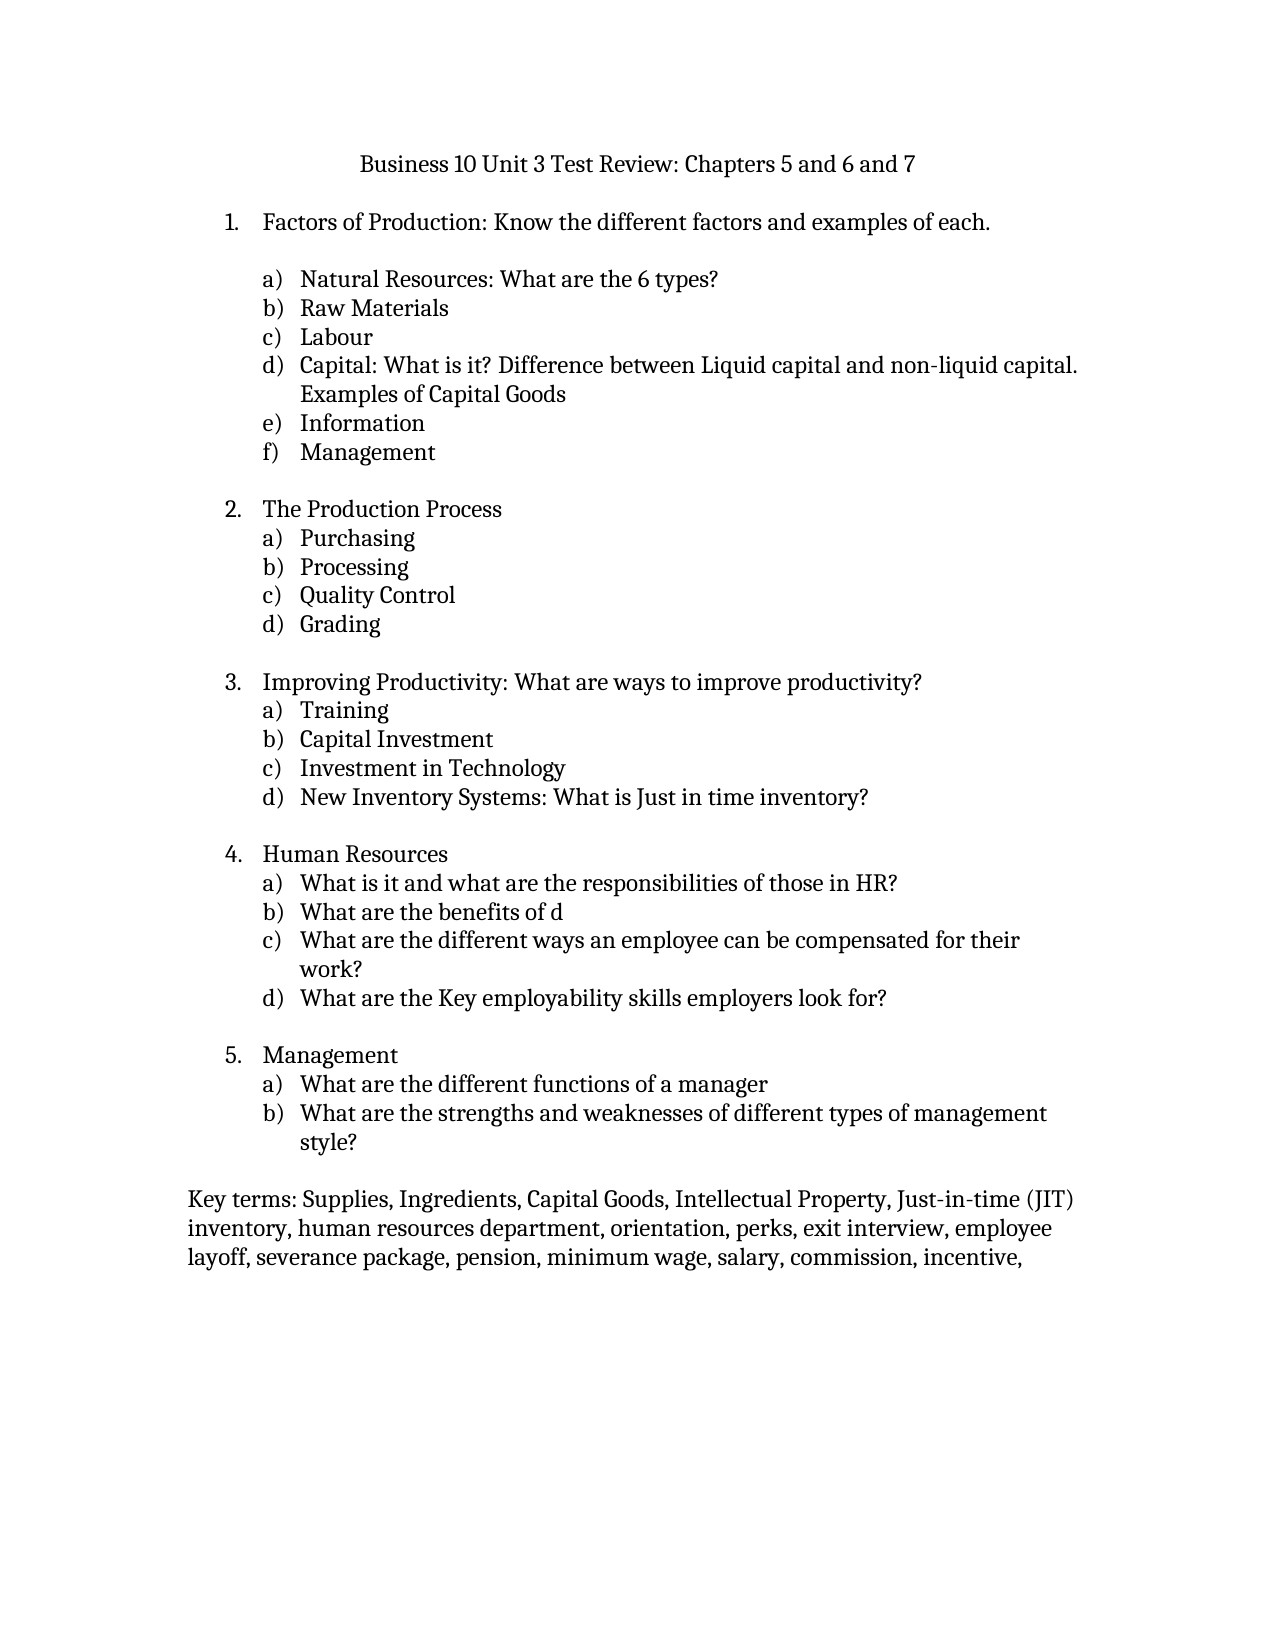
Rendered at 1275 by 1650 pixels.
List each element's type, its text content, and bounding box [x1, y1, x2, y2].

list Factors of Production: Know the different factors and examples of each. [225, 207, 1087, 236]
list Capital Investment [262, 725, 1087, 754]
text Key terms: Supplies, Ingredients, Capital Goods, Intellectual Property, Just-in-time (JIT) inventory, human resources department, orientation, perks, exit interview, employee layoff, severance package, pension, minimum wage, salary, commission, incentive, [187, 1185, 1087, 1271]
list Labour [262, 322, 1087, 351]
list Improving Productivity: What are ways to improve productivity? [225, 667, 1087, 696]
list What are the Key employability skills employers look for? [262, 984, 1087, 1012]
list Management [262, 437, 1087, 466]
list Raw Materials [262, 294, 1087, 322]
list What is it and what are the responsibilities of those in HR? [262, 869, 1087, 897]
list Quality Control [262, 581, 1087, 610]
text Business 10 Unit 3 Test Review: Chapters 5 and 6 and 7 [187, 150, 1087, 179]
list What are the strengths and weaknesses of different types of management style? [262, 1099, 1087, 1156]
list Training [262, 696, 1087, 725]
list Natural Resources: What are the 6 types? [262, 265, 1087, 294]
list Grading [262, 610, 1087, 639]
list What are the benefits of d [262, 897, 1087, 926]
list Investment in Technology [262, 754, 1087, 782]
list Processing [262, 552, 1087, 581]
list What are the different functions of a manager [262, 1070, 1087, 1099]
list Management [225, 1041, 1087, 1070]
list New Inventory Systems: What is Just in time inventory? [262, 782, 1087, 811]
list Information [262, 409, 1087, 437]
list Purchasing [262, 524, 1087, 552]
list Capital: What is it? Difference between Liquid capital and non-liquid capital. Examples of Capital Goods [262, 351, 1087, 409]
list Human Resources [225, 840, 1087, 869]
list The Production Process [225, 495, 1087, 524]
list What are the different ways an employee can be compensated for their work? [262, 926, 1087, 984]
